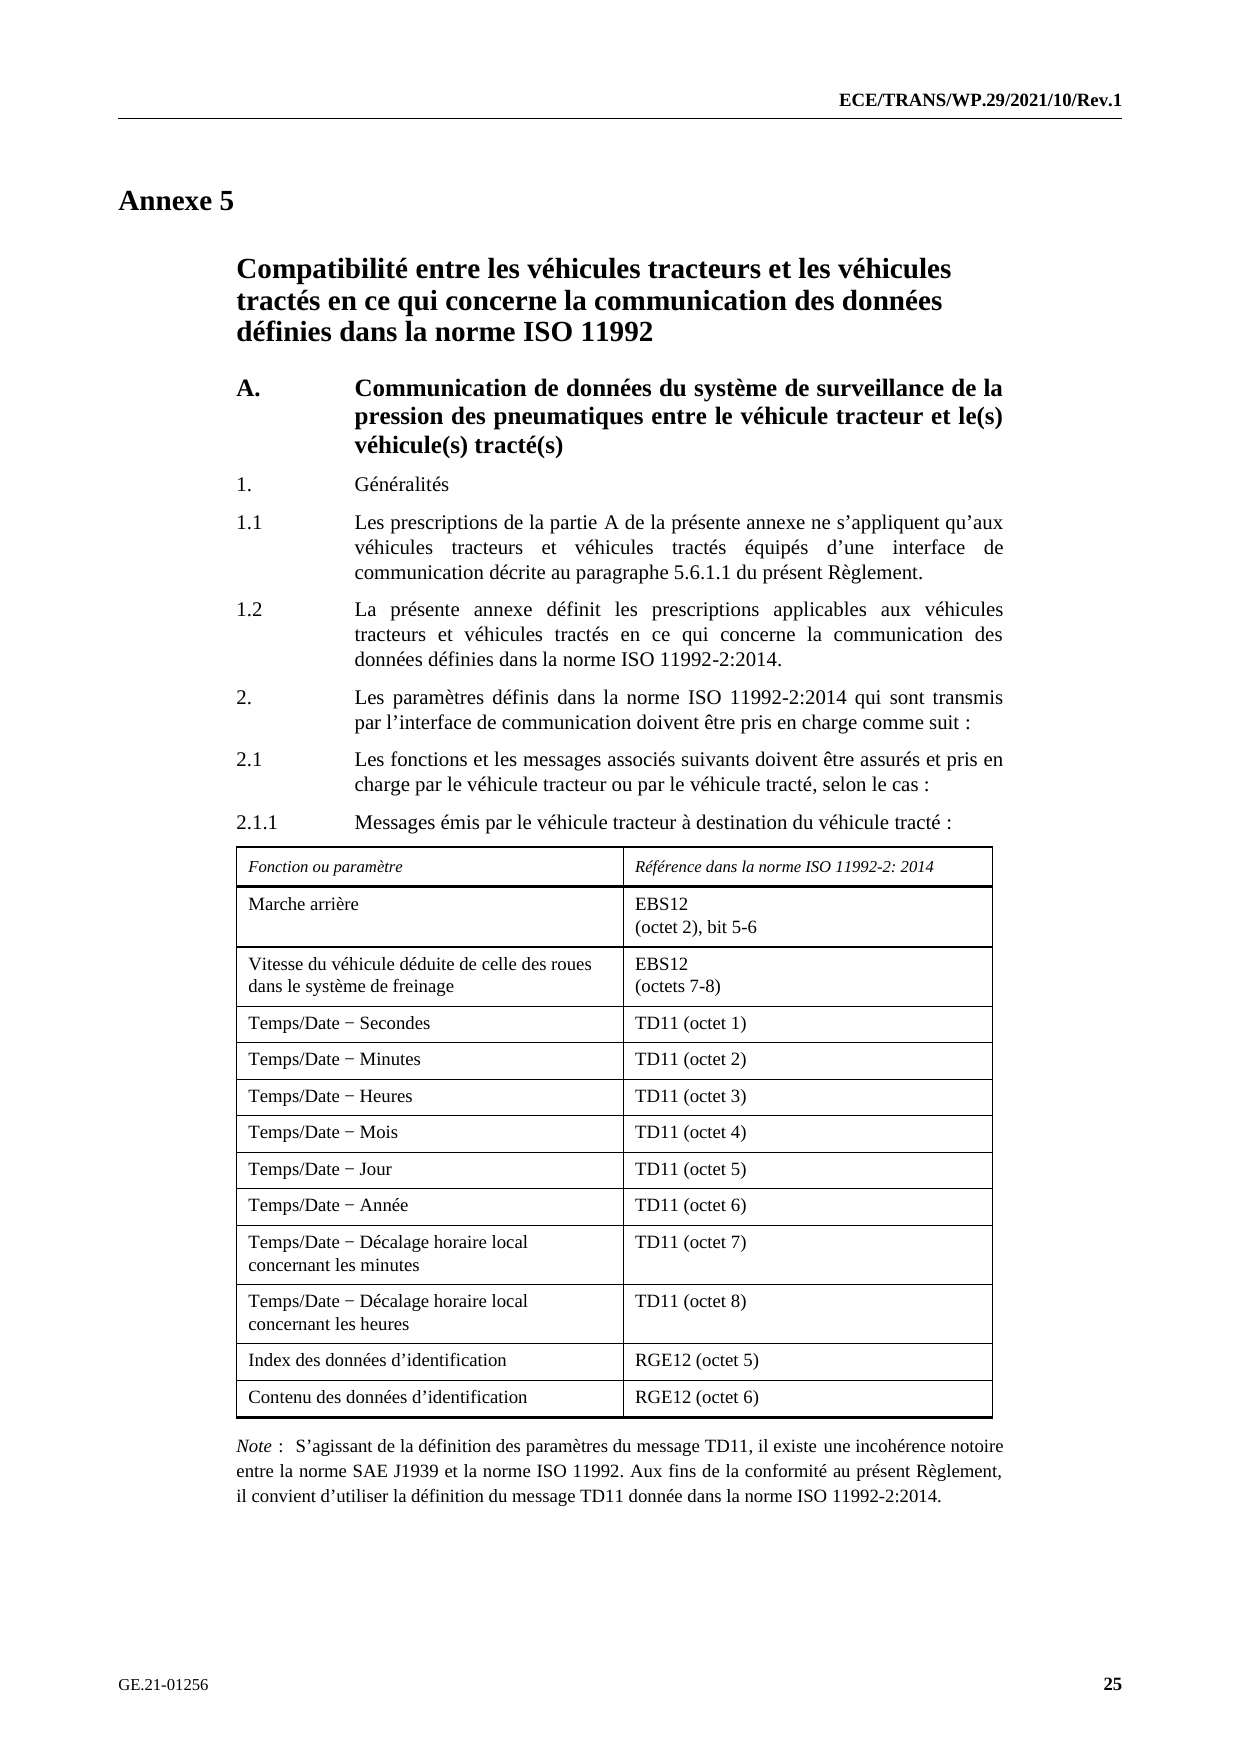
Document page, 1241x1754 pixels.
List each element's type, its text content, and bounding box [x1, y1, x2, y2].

table_cell Temps/Date − Décalage horaire local concernant les minutes [237, 1226, 623, 1284]
table_cell TD11 (octet 1) [624, 1007, 992, 1042]
text Note : S’agissant de la définition des paramètres du message TD11, il existe une incohérence notoire entre la norme SAE J1939 et la norme ISO 11992. Aux fins de la conformité au présent Règlement, il convient d’utiliser la définition du message TD11 donnée dans la norme ISO 11992-2:2014. [236, 1432, 1004, 1507]
text 1.1 Les prescriptions de la partie A de la présente annexe ne s’appliquent qu’aux véhicules tracteurs et véhicules tractés équipés d’une interface de communication décrite au paragraphe 5.6.1.1 du présent Règlement. [236, 509, 1004, 584]
table_cell Temps/Date − Secondes [237, 1007, 623, 1042]
text Annexe 5 [118, 185, 1004, 216]
table_cell TD11 (octet 3) [624, 1080, 992, 1115]
table_cell RGE12 (octet 5) [624, 1344, 992, 1380]
text 2.1 Les fonctions et les messages associés suivants doivent être assurés et pris en charge par le véhicule tracteur ou par le véhicule tracté, selon le cas : [236, 746, 1004, 796]
table_cell EBS12 (octet 2), bit 5-6 [624, 888, 992, 946]
table_cell Temps/Date − Jour [237, 1153, 623, 1188]
table_cell Temps/Date − Mois [237, 1116, 623, 1152]
table_cell Temps/Date − Décalage horaire local concernant les heures [237, 1285, 623, 1343]
table_cell Contenu des données d’identification [237, 1381, 623, 1416]
table_cell TD11 (octet 2) [624, 1043, 992, 1079]
table_cell Marche arrière [237, 888, 623, 946]
table_cell Index des données d’identification [237, 1344, 623, 1380]
table_cell TD11 (octet 6) [624, 1189, 992, 1224]
table_cell TD11 (octet 7) [624, 1226, 992, 1284]
text 1. Généralités [236, 471, 1004, 496]
table_header Fonction ou paramètre [237, 848, 623, 885]
table_cell TD11 (octet 5) [624, 1153, 992, 1188]
text 2.1.1 Messages émis par le véhicule tracteur à destination du véhicule tracté : [236, 809, 1004, 834]
table_header Référence dans la norme ISO 11992-2: 2014 [624, 848, 992, 885]
table_cell TD11 (octet 8) [624, 1285, 992, 1343]
text 2. Les paramètres définis dans la norme ISO 11992-2:2014 qui sont transmis par l’interface de communication doivent être pris en charge comme suit : [236, 684, 1004, 734]
table_cell Temps/Date − Heures [237, 1080, 623, 1115]
text A. Communication de données du système de surveillance de la pression des pneumatiques entre le véhicule tracteur et le(s) véhicule(s) tracté(s) [236, 373, 1004, 459]
table_cell Vitesse du véhicule déduite de celle des roues dans le système de freinage [237, 948, 623, 1006]
text Compatibilité entre les véhicules tracteurs et les véhicules tractés en ce qui concerne la communication des données définies dans la norme ISO 11992 [118, 254, 1004, 348]
table_cell TD11 (octet 4) [624, 1116, 992, 1152]
table_cell RGE12 (octet 6) [624, 1381, 992, 1416]
table_cell EBS12 (octets 7-8) [624, 948, 992, 1006]
text 1.2 La présente annexe définit les prescriptions applicables aux véhicules tracteurs et véhicules tractés en ce qui concerne la communication des données définies dans la norme ISO 11992-2:2014. [236, 596, 1004, 671]
table_cell Temps/Date − Année [237, 1189, 623, 1224]
table_cell Temps/Date − Minutes [237, 1043, 623, 1079]
